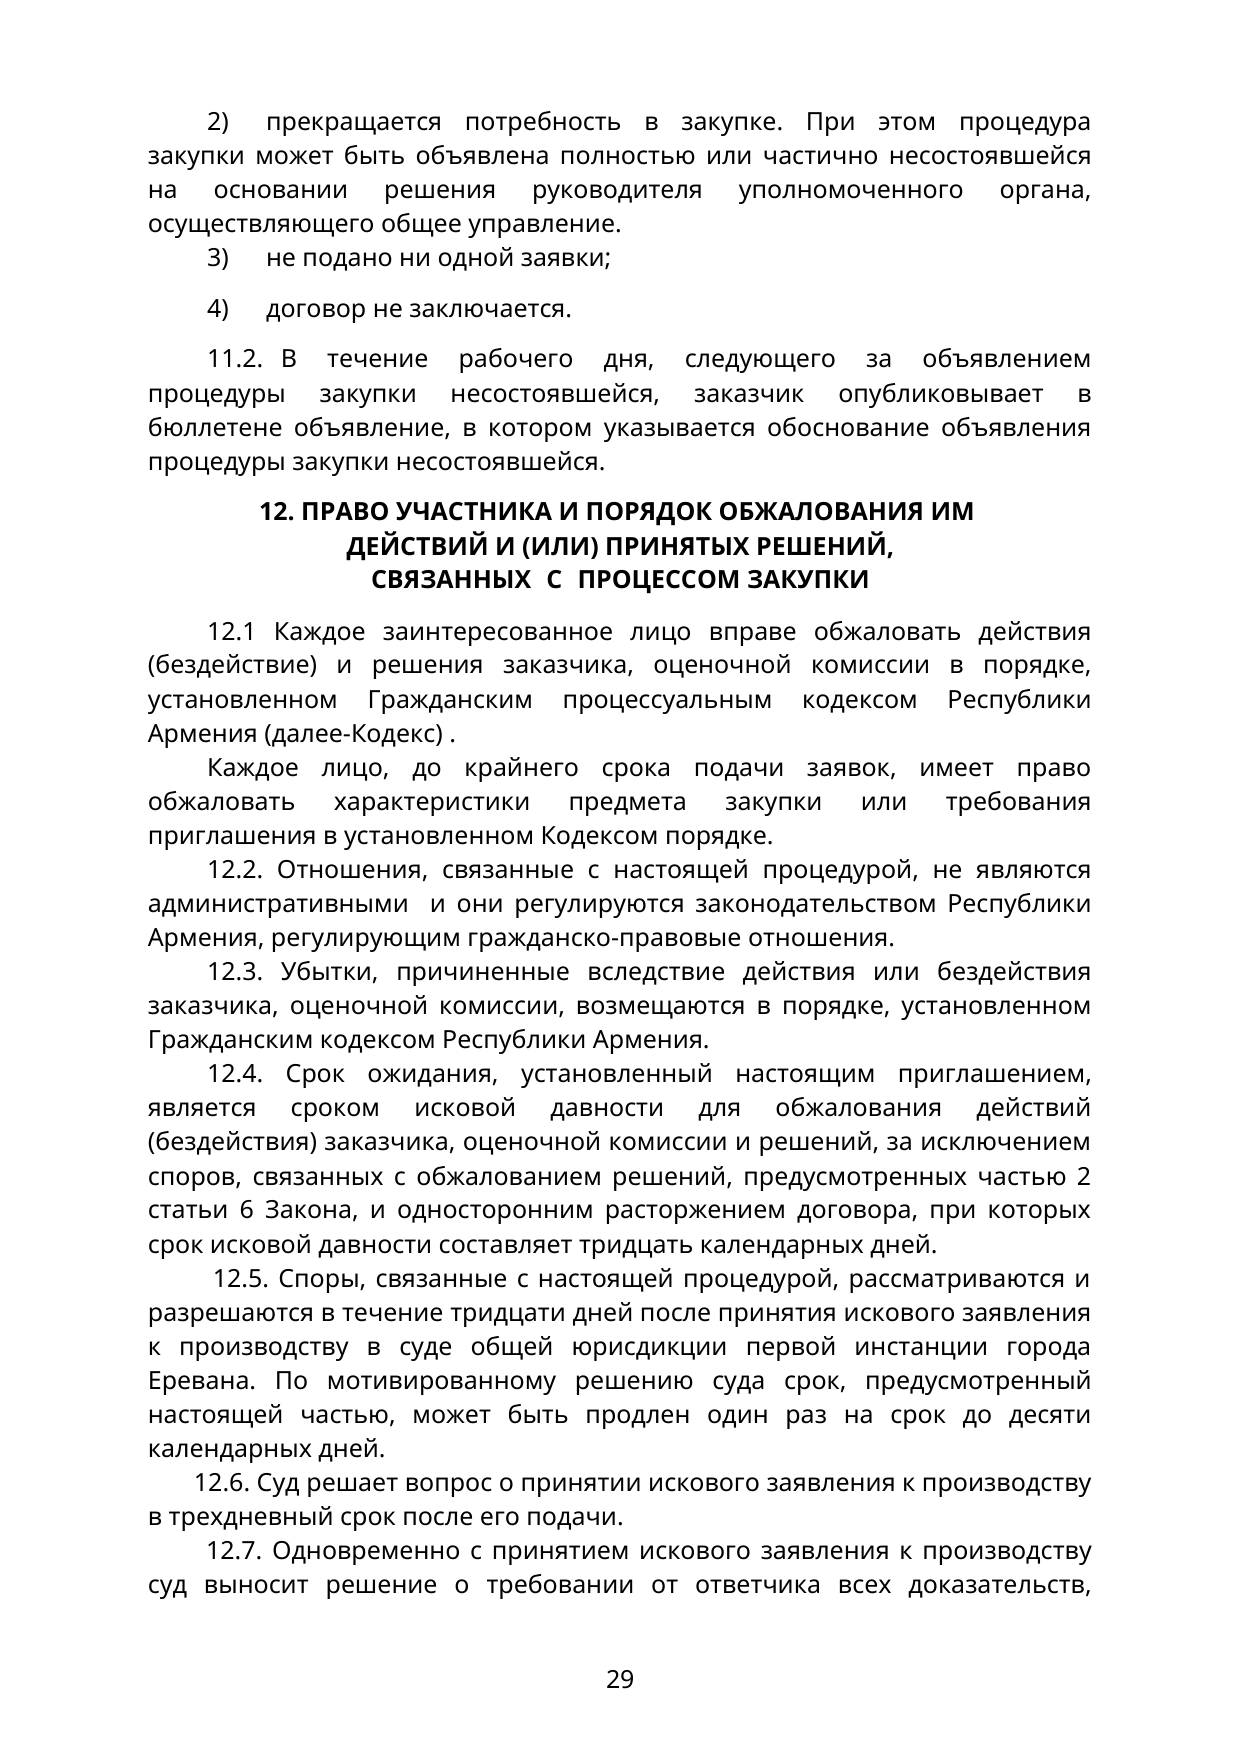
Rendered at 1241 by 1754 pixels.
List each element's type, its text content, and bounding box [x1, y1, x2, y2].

text 12.4. Срок ожидания, установленный настоящим приглашением, является сроком исковой давности для обжалования действий (бездействия) заказчика, оценочной комиссии и решений, за исключением споров, связанных с обжалованием решений, предусмотренных частью 2 статьи 6 Закона, и односторонним расторжением договора, при которых срок исковой давности составляет тридцать календарных дней. [148, 1056, 1092, 1260]
text 12.3. Убытки, причиненные вследствие действия или бездействия заказчика, оценочной комиссии, возмещаются в порядке, установленном Гражданским кодексом Республики Армения. [148, 954, 1092, 1056]
text 11.2. В течение рабочего дня, следующего за объявлением процедуры закупки несостоявшейся, заказчик опубликовывает в бюллетене объявление, в котором указывается обоснование объявления процедуры закупки несостоявшейся. [148, 341, 1092, 477]
text 3) не подано ни одной заявки; [148, 240, 1092, 274]
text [148, 1533, 1092, 1601]
text 12. ПРАВО УЧАСТНИКА И ПОРЯДОК ОБЖАЛОВАНИЯ ИМ ДЕЙСТВИЙ И (ИЛИ) ПРИНЯТЫХ РЕШЕНИЙ, СВЯЗАННЫХ С ПРОЦЕССОМ ЗАКУПКИ [207, 494, 1034, 596]
text 12.2. Отношения, связанные с настоящей процедурой, не являются административными и они регулируются законодательством Республики Армения, регулирующим гражданско-правовые отношения. [148, 852, 1092, 954]
text 4) договор не заключается. [148, 290, 1092, 324]
text 12.1 Каждое заинтересованное лицо вправе обжаловать действия (бездействие) и решения заказчика, оценочной комиссии в порядке, установленном Гражданским процессуальным кодексом Республики Армения (далее-Кодекс) . [148, 613, 1092, 749]
text 12.5. Споры, связанные с настоящей процедурой, рассматриваются и разрешаются в течение тридцати дней после принятия искового заявления к производству в суде общей юрисдикции первой инстанции города Еревана. По мотивированному решению суда срок, предусмотренный настоящей частью, может быть продлен один раз на срок до десяти календарных дней. [148, 1260, 1092, 1465]
text 2) прекращается потребность в закупке. При этом процедура закупки может быть объявлена полностью или частично несостоявшейся на основании решения руководителя уполномоченного органа, осуществляющего общее управление. [148, 103, 1092, 240]
text Каждое лицо, до крайнего срока подачи заявок, имеет право обжаловать характеристики предмета закупки или требования приглашения в установленном Кодексом порядке. [148, 749, 1092, 852]
text 12.6. Суд решает вопрос о принятии искового заявления к производству в трехдневный срок после его подачи. [148, 1465, 1092, 1533]
